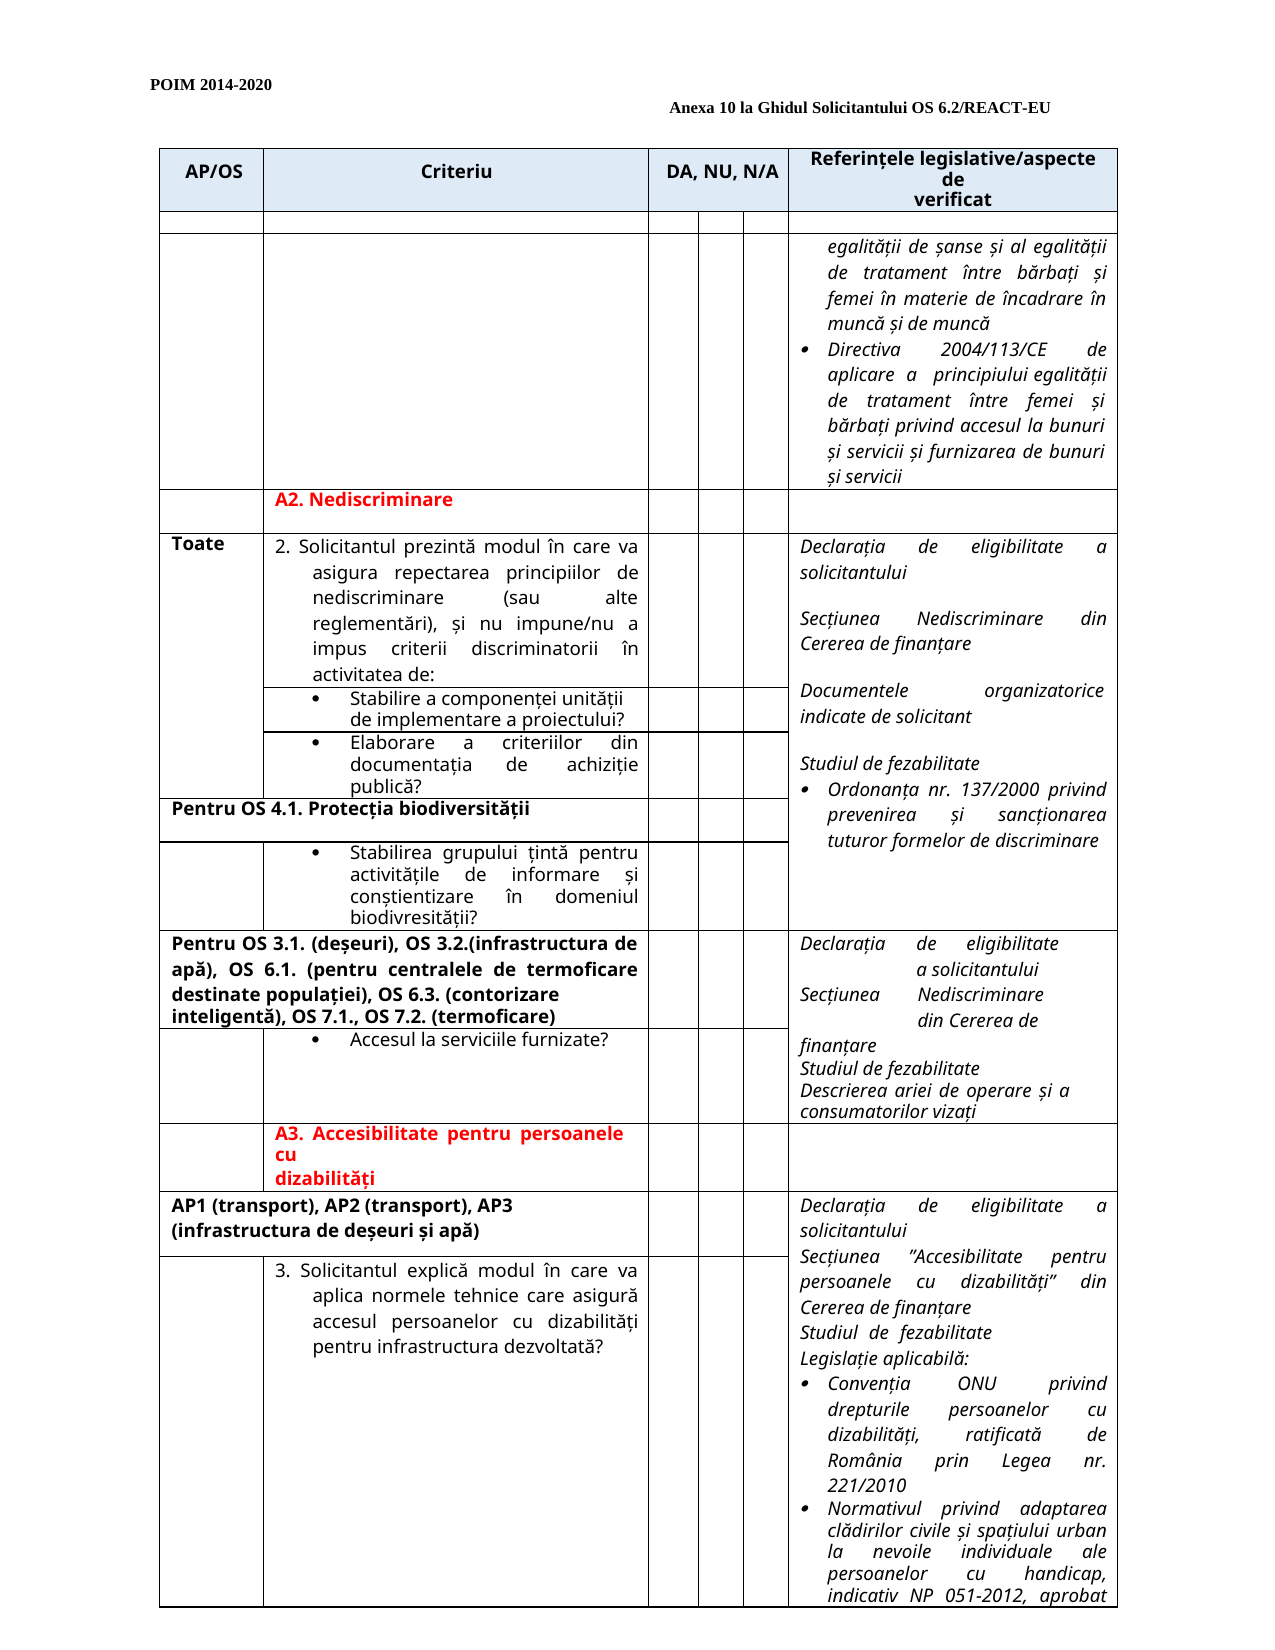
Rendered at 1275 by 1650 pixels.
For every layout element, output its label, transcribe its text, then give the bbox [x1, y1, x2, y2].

table_cell [649, 931, 698, 1028]
table_cell [649, 733, 698, 798]
table_cell Stabilirea grupului țintă pentru activitățile de informare și conștientizare în domeniul biodivresității? [264, 843, 648, 929]
table_cell Toate [160, 534, 263, 798]
table_cell [744, 1029, 788, 1123]
table_cell [699, 490, 743, 532]
table_cell [160, 843, 263, 929]
table_cell [649, 1257, 698, 1606]
table_cell Declarația de eligibilitate a solicitantului Secțiunea Nediscriminare din Cererea de finanțare Studiul de fezabilitate Descrierea ariei de operare și a consumatorilor vizați [789, 931, 1117, 1123]
table_cell [649, 1124, 698, 1191]
table_cell [699, 1124, 743, 1191]
table_cell [649, 799, 698, 841]
table_cell [649, 490, 698, 532]
table_cell [160, 212, 263, 233]
table_cell [160, 490, 263, 532]
table_cell [699, 534, 743, 687]
table_cell A2. Nediscriminare [264, 490, 648, 532]
table_cell [699, 1257, 743, 1606]
table_cell Accesul la serviciile furnizate? [264, 1029, 648, 1123]
table_cell Elaborare a criteriilor din documentația de achiziție publică? [264, 733, 648, 798]
table_header AP/OS [160, 149, 263, 211]
table_cell [264, 212, 648, 233]
table_cell [744, 1192, 788, 1256]
table_cell egalității de șanse și al egalității de tratament între bărbați și femei în materie de încadrare în muncă și de muncă Directiva 2004/113/CE de aplicare a principiului egalității de tratament între femei și bărbați privind accesul la bunuri și servicii și furnizarea de bunuri și servicii [789, 234, 1117, 489]
table_cell [789, 1124, 1117, 1191]
table_cell [699, 234, 743, 489]
table_cell Stabilire a componenței unității de implementare a proiectului? [264, 688, 648, 731]
table_cell [699, 931, 743, 1028]
table_cell [160, 1029, 263, 1123]
table_cell [160, 1124, 263, 1191]
table_cell [160, 1257, 263, 1606]
table_cell AP1 (transport), AP2 (transport), AP3 (infrastructura de deșeuri și apă) [160, 1192, 648, 1256]
table_cell Declarația de eligibilitate a solicitantului Secțiunea Nediscriminare din Cererea de finanțare Documentele organizatorice indicate de solicitant Studiul de fezabilitate Ordonanţa nr. 137/2000 privind prevenirea şi sancţionarea tuturor formelor de discriminare [789, 534, 1117, 929]
table_cell [649, 534, 698, 687]
table_cell A3. Accesibilitate pentru persoanele cu dizabilități [264, 1124, 648, 1191]
table_cell [699, 212, 743, 233]
table_cell [649, 1192, 698, 1256]
table_cell [649, 234, 698, 489]
table_cell [649, 1029, 698, 1123]
table_cell [699, 799, 743, 841]
table_cell [744, 799, 788, 841]
table_cell Declarația de eligibilitate a solicitantului Secțiunea ”Accesibilitate pentru persoanele cu dizabilități” din Cererea de finanțare Studiul de fezabilitate Legislație aplicabilă: Convenția ONU privind drepturile persoanelor cu dizabilități, ratificată de România prin Legea nr. 221/2010 Normativul privind adaptarea clădirilor civile şi spaţiului urban la nevoile individuale ale persoanelor cu handicap, indicativ NP 051-2012, aprobat prin Ordinul ministrului [789, 1192, 1117, 1606]
table_header DA, NU, N/A [649, 149, 788, 211]
table_cell [744, 843, 788, 929]
table_cell Pentru OS 4.1. Protecția biodiversității [160, 799, 648, 841]
table_cell 2. Solicitantul prezintă modul în care va asigura repectarea principiilor de nediscriminare (sau alte reglementări), și nu impune/nu a impus criterii discriminatorii în activitatea de: [264, 534, 648, 687]
table_cell [699, 843, 743, 929]
table_cell [789, 490, 1117, 532]
table_cell [744, 1257, 788, 1606]
table_cell [699, 1029, 743, 1123]
table_cell [649, 843, 698, 929]
table_cell [160, 234, 263, 489]
table_cell [789, 212, 1117, 233]
table_cell [744, 733, 788, 798]
table_cell [744, 534, 788, 687]
table_cell Pentru OS 3.1. (deșeuri), OS 3.2.(infrastructura de apă), OS 6.1. (pentru centralele de termoficare destinate populației), OS 6.3. (contorizare inteligentă), OS 7.1., OS 7.2. (termoficare) [160, 931, 648, 1028]
table_cell [744, 688, 788, 731]
table_header Referințele legislative/aspecte de verificat [789, 149, 1117, 211]
table_header Criteriu [264, 149, 648, 211]
table_cell [699, 733, 743, 798]
table_cell [744, 931, 788, 1028]
table_cell [649, 212, 698, 233]
table_cell [744, 1124, 788, 1191]
table_cell [264, 234, 648, 489]
table_cell [699, 688, 743, 731]
table_cell [649, 688, 698, 731]
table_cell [264, 1257, 648, 1606]
table_cell [744, 212, 788, 233]
table_cell [744, 234, 788, 489]
table_cell [699, 1192, 743, 1256]
table_cell [744, 490, 788, 532]
